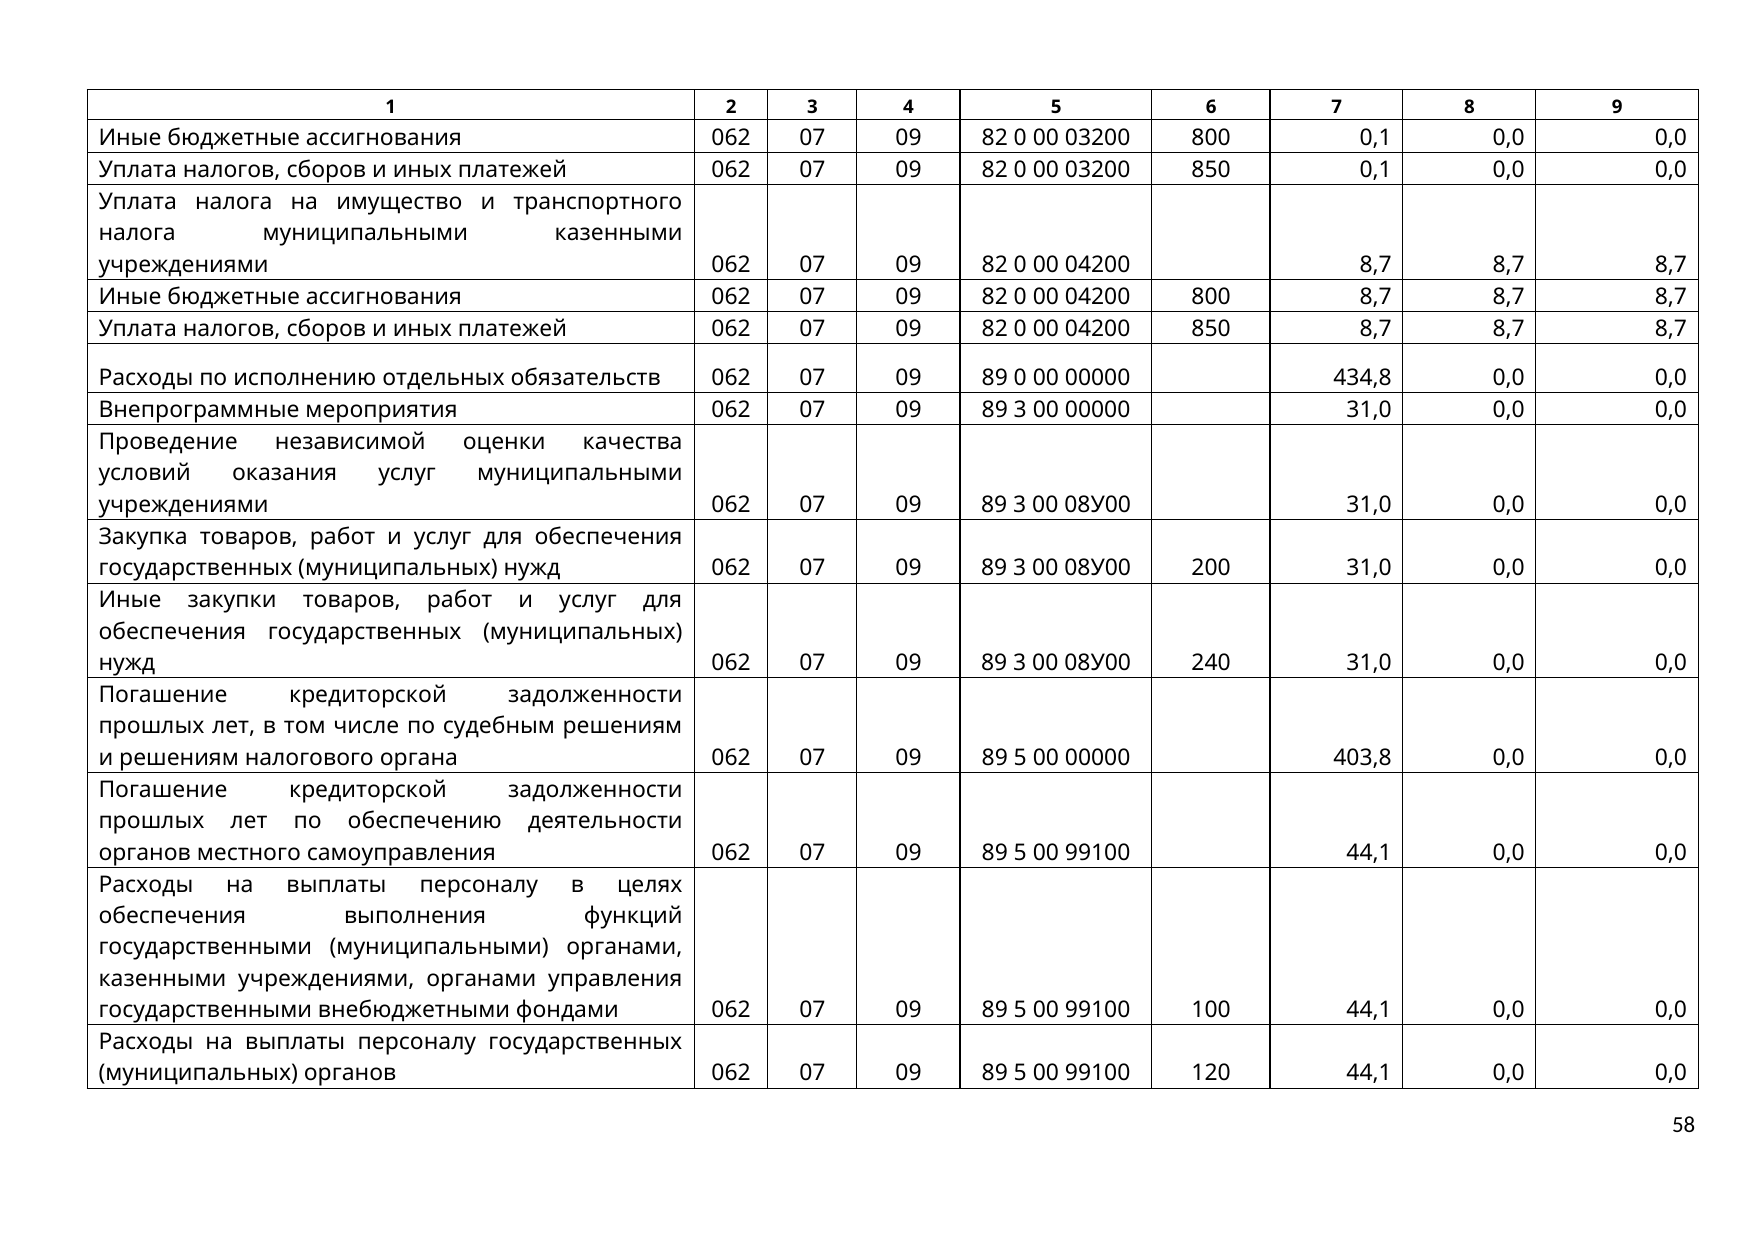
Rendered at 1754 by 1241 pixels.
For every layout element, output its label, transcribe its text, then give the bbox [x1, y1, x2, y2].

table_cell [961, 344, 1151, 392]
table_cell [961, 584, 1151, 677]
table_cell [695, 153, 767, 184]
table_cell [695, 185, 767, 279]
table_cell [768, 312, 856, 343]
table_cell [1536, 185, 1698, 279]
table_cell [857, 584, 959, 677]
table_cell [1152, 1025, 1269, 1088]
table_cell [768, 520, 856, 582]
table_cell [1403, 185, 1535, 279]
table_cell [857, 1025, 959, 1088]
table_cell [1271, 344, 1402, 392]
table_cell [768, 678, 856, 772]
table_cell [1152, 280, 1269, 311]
table_header 5 [961, 90, 1151, 119]
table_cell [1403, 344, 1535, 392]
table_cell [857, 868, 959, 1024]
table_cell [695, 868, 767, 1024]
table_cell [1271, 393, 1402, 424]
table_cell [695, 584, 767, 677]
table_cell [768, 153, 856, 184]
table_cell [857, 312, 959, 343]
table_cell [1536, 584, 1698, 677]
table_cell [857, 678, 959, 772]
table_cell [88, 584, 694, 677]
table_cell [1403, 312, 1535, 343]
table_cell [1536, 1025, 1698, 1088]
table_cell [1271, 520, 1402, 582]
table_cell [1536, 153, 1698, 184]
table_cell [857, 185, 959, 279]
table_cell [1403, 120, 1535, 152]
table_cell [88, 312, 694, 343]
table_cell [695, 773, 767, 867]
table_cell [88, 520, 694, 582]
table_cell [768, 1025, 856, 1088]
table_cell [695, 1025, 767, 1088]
table_header 6 [1152, 90, 1269, 119]
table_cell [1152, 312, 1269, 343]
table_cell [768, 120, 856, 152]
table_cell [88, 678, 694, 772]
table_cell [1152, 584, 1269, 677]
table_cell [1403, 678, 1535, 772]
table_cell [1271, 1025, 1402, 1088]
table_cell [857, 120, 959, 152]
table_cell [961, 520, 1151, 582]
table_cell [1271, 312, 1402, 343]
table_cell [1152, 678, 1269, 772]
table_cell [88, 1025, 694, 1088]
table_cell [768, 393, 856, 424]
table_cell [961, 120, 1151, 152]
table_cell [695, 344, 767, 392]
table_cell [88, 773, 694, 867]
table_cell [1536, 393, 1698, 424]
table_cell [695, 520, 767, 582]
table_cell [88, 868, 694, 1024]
table_header 4 [857, 90, 959, 119]
table_header 9 [1536, 90, 1698, 119]
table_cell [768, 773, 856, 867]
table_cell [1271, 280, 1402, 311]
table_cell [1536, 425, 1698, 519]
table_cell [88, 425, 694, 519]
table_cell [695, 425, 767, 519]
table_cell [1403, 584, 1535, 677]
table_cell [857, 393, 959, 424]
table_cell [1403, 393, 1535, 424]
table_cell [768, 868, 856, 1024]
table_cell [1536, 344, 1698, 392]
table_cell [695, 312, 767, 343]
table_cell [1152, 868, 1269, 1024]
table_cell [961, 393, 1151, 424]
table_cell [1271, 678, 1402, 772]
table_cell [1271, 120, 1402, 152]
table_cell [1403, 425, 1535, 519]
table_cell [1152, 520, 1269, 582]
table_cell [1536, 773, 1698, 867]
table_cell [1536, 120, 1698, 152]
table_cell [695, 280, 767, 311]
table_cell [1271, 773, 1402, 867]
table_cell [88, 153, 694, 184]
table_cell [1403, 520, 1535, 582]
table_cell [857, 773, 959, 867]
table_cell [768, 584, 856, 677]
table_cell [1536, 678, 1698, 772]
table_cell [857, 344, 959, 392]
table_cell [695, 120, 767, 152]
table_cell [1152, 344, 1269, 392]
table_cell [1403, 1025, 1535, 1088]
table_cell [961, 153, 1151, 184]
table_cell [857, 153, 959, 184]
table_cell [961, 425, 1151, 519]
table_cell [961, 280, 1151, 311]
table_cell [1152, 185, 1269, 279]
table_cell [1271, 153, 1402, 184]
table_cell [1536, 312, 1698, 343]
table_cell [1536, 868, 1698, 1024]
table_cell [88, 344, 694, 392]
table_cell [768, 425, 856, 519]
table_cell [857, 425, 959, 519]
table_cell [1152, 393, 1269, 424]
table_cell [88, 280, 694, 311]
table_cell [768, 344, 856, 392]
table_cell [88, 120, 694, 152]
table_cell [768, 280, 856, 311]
table_header 2 [695, 90, 767, 119]
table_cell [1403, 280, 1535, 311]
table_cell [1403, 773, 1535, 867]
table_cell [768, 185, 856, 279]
table_header 3 [768, 90, 856, 119]
table_header 8 [1403, 90, 1535, 119]
table_header 7 [1271, 90, 1402, 119]
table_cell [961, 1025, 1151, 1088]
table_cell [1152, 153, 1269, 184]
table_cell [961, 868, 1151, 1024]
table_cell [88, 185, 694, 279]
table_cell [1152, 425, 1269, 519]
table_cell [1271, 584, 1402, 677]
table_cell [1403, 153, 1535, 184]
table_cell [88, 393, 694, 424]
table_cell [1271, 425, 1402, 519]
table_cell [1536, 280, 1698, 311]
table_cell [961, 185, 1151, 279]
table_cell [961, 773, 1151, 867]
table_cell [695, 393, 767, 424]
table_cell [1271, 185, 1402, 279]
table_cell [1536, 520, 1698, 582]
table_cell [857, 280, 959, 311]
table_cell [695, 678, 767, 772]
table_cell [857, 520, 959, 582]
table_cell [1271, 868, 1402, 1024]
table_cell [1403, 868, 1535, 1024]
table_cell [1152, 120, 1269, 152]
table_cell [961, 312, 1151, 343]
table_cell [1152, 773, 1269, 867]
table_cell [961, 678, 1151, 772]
table_header 1 [88, 90, 694, 119]
